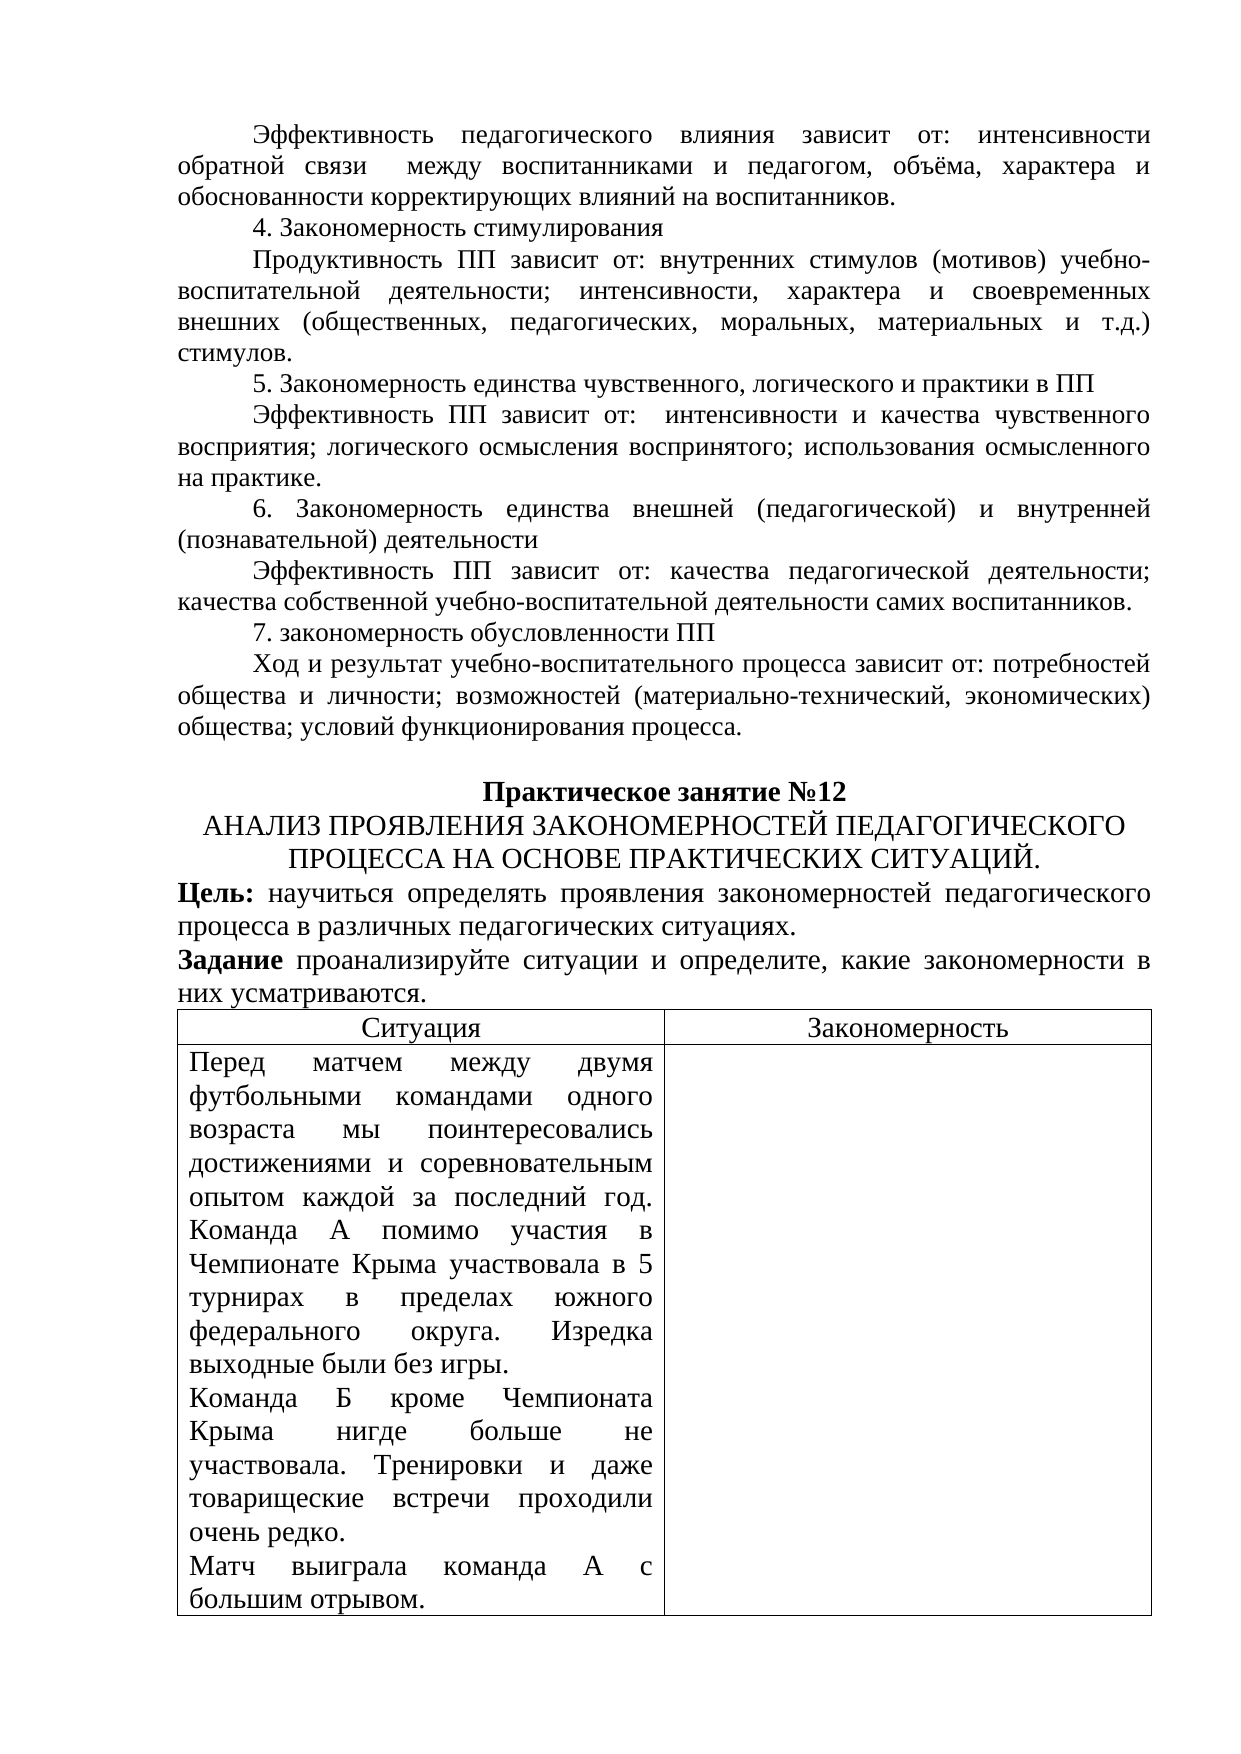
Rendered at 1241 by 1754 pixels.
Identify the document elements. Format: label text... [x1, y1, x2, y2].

text 5. Закономерность единства чувственного, логического и практики в ПП [177, 367, 1152, 398]
text Ход и результат учебно-воспитательного процесса зависит от: потребностей общества и личности; возможностей (материально-технический, экономических) общества; условий функционирования процесса. [177, 648, 1152, 741]
text Практическое занятие №12 [177, 774, 1152, 808]
text Цель: научиться определять проявления закономерностей педагогического процесса в различных педагогических ситуациях. [177, 875, 1152, 942]
text Эффективность педагогического влияния зависит от: интенсивности обратной связи между воспитанниками и педагогом, объёма, характера и обоснованности корректирующих влияний на воспитанников. [177, 118, 1152, 212]
text Продуктивность ПП зависит от: внутренних стимулов (мотивов) учебно-воспитательной деятельности; интенсивности, характера и своевременных внешних (общественных, педагогических, моральных, материальных и т.д.) стимулов. [177, 243, 1152, 367]
text Эффективность ПП зависит от: качества педагогической деятельности; качества собственной учебно-воспитательной деятельности самих воспитанников. [177, 554, 1152, 616]
text Эффективность ПП зависит от: интенсивности и качества чувственного восприятия; логического осмысления воспринятого; использования осмысленного на практике. [177, 398, 1152, 492]
text АНАЛИЗ ПРОЯВЛЕНИЯ ЗАКОНОМЕРНОСТЕЙ ПЕДАГОГИЧЕСКОГО ПРОЦЕССА НА ОСНОВЕ ПРАКТИЧЕСКИХ СИТУАЦИЙ. [177, 808, 1152, 875]
text 6. Закономерность единства внешней (педагогической) и внутренней (познавательной) деятельности [177, 492, 1152, 554]
text 4. Закономерность стимулирования [177, 212, 1152, 243]
text 7. закономерность обусловленности ПП [177, 616, 1152, 648]
table_cell Перед матчем между двумя футбольными командами одного возраста мы поинтересовались достижениями и соревновательным опытом каждой за последний год. Команда А помимо участия в Чемпионате Крыма участвовала в 5 турнирах в пределах южного федерального округа. Изредка выходные были без игры. Команда Б кроме Чемпионата Крыма нигде больше не участвовала. Тренировки и даже товарищеские встречи проходили очень редко. Матч выиграла команда А с большим отрывом. [178, 1045, 664, 1615]
table_header Закономерность [665, 1010, 1151, 1043]
table_cell [665, 1045, 1151, 1615]
table_header Ситуация [178, 1010, 664, 1043]
text Задание проанализируйте ситуации и определите, какие закономерности в них усматриваются. [177, 942, 1152, 1009]
